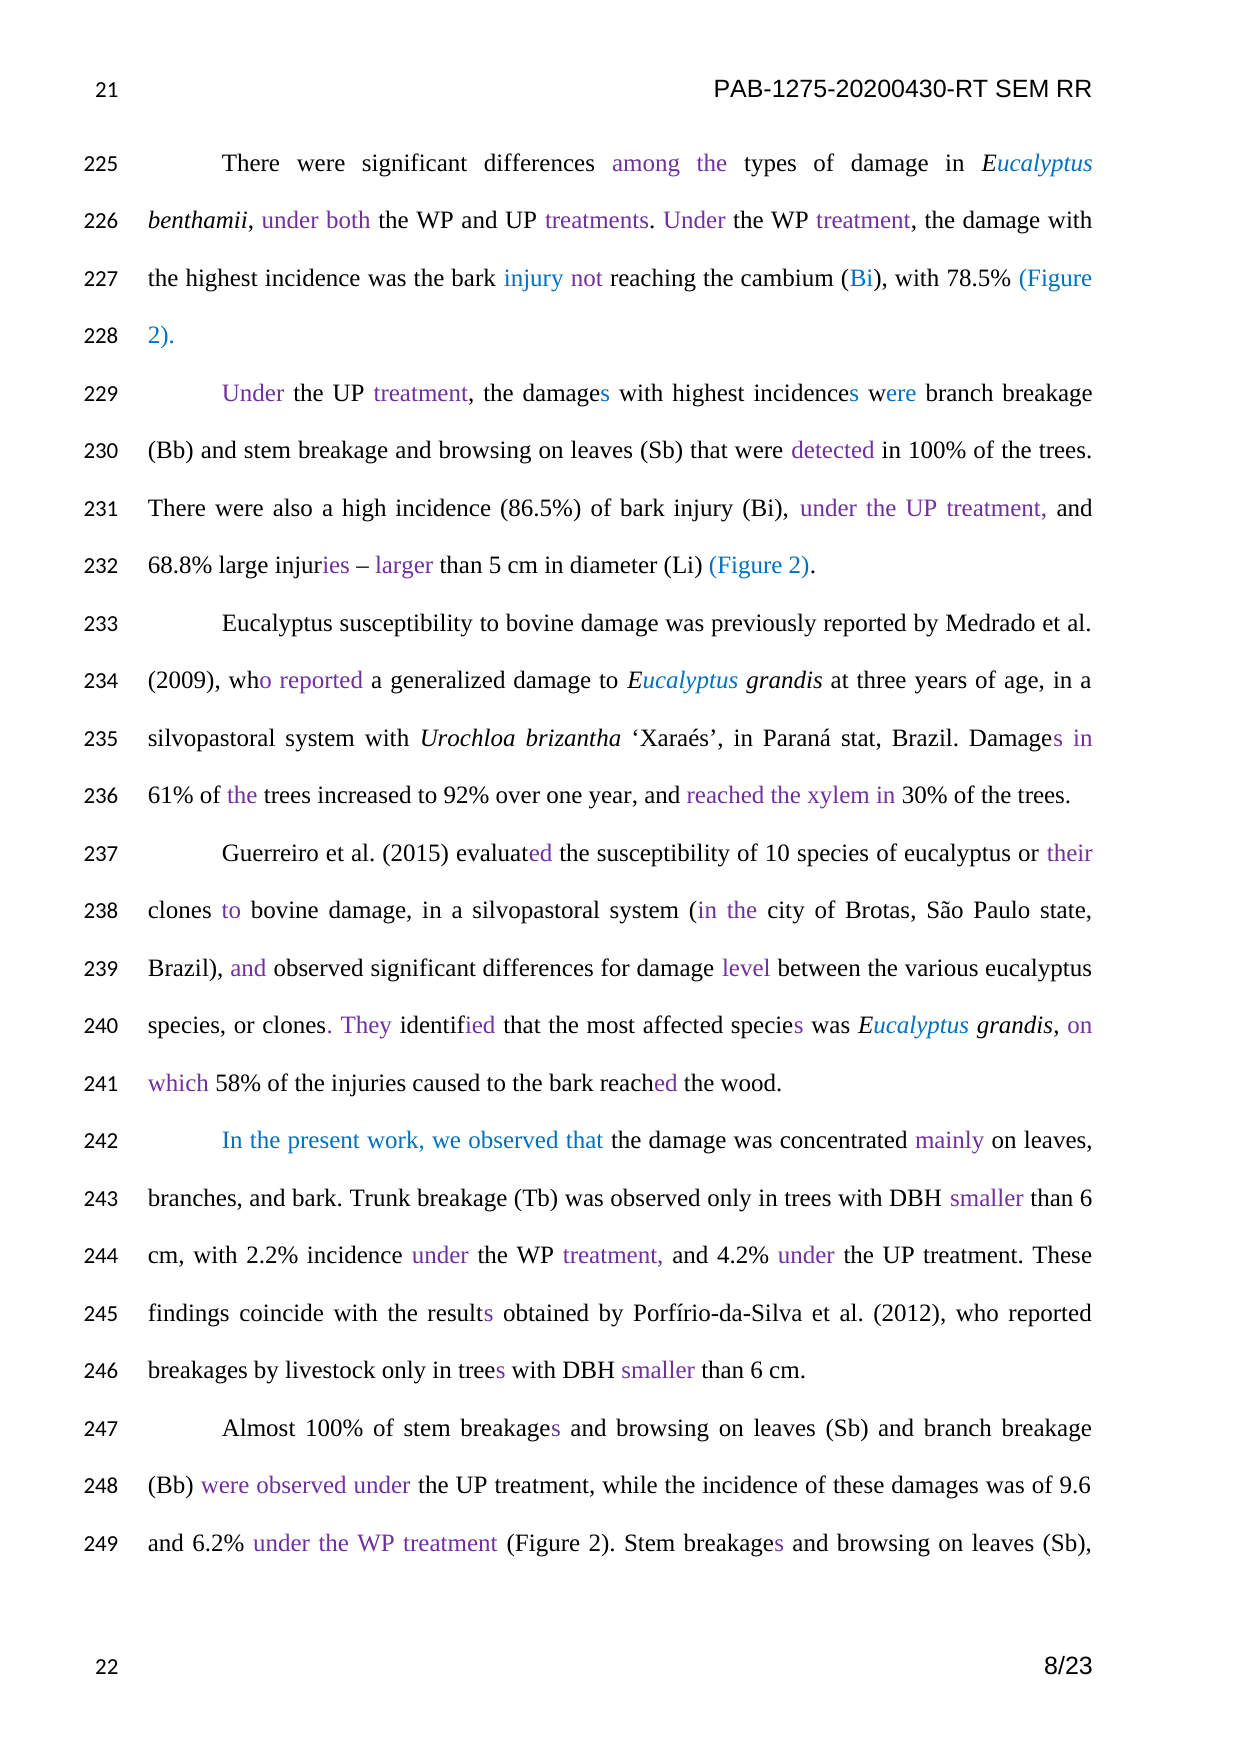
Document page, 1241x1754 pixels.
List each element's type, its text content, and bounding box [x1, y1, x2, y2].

text Under the UP treatment, the damages with highest incidences were branch breakage (Bb) and stem breakage and browsing on leaves (Sb) that were detected in 100% of the trees. There were also a high incidence (86.5%) of bark injury (Bi), under the UP treatment, and 68.8% large injuries – larger than 5 cm in diameter (Li) (Figure 2). [148, 378, 1092, 579]
text In the present work, we observed that the damage was concentrated mainly on leaves, branches, and bark. Trunk breakage (Tb) was observed only in trees with DBH smaller than 6 cm, with 2.2% incidence under the WP treatment, and 4.2% under the UP treatment. These findings coincide with the results obtained by Porfírio-da-Silva et al. (2012), who reported breakages by livestock only in trees with DBH smaller than 6 cm. [148, 1125, 1092, 1384]
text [148, 1413, 1092, 1556]
text Guerreiro et al. (2015) evaluated the susceptibility of 10 species of eucalyptus or their clones to bovine damage, in a silvopastoral system (in the city of Brotas, São Paulo state, Brazil), and observed significant differences for damage level between the various eucalyptus species, or clones. They identified that the most affected species was Eucalyptus grandis, on which 58% of the injuries caused to the bark reached the wood. [148, 838, 1092, 1096]
text Eucalyptus susceptibility to bovine damage was previously reported by Medrado et al. (2009), who reported a generalized damage to Eucalyptus grandis at three years of age, in a silvopastoral system with Urochloa brizantha ‘Xaraés’, in Paraná stat, Brazil. Damages in 61% of the trees increased to 92% over one year, and reached the xylem in 30% of the trees. [148, 608, 1092, 809]
text There were significant differences among the types of damage in Eucalyptus benthamii, under both the WP and UP treatments. Under the WP treatment, the damage with the highest incidence was the bark injury not reaching the cambium (Bi), with 78.5% (Figure 2). [148, 148, 1092, 349]
